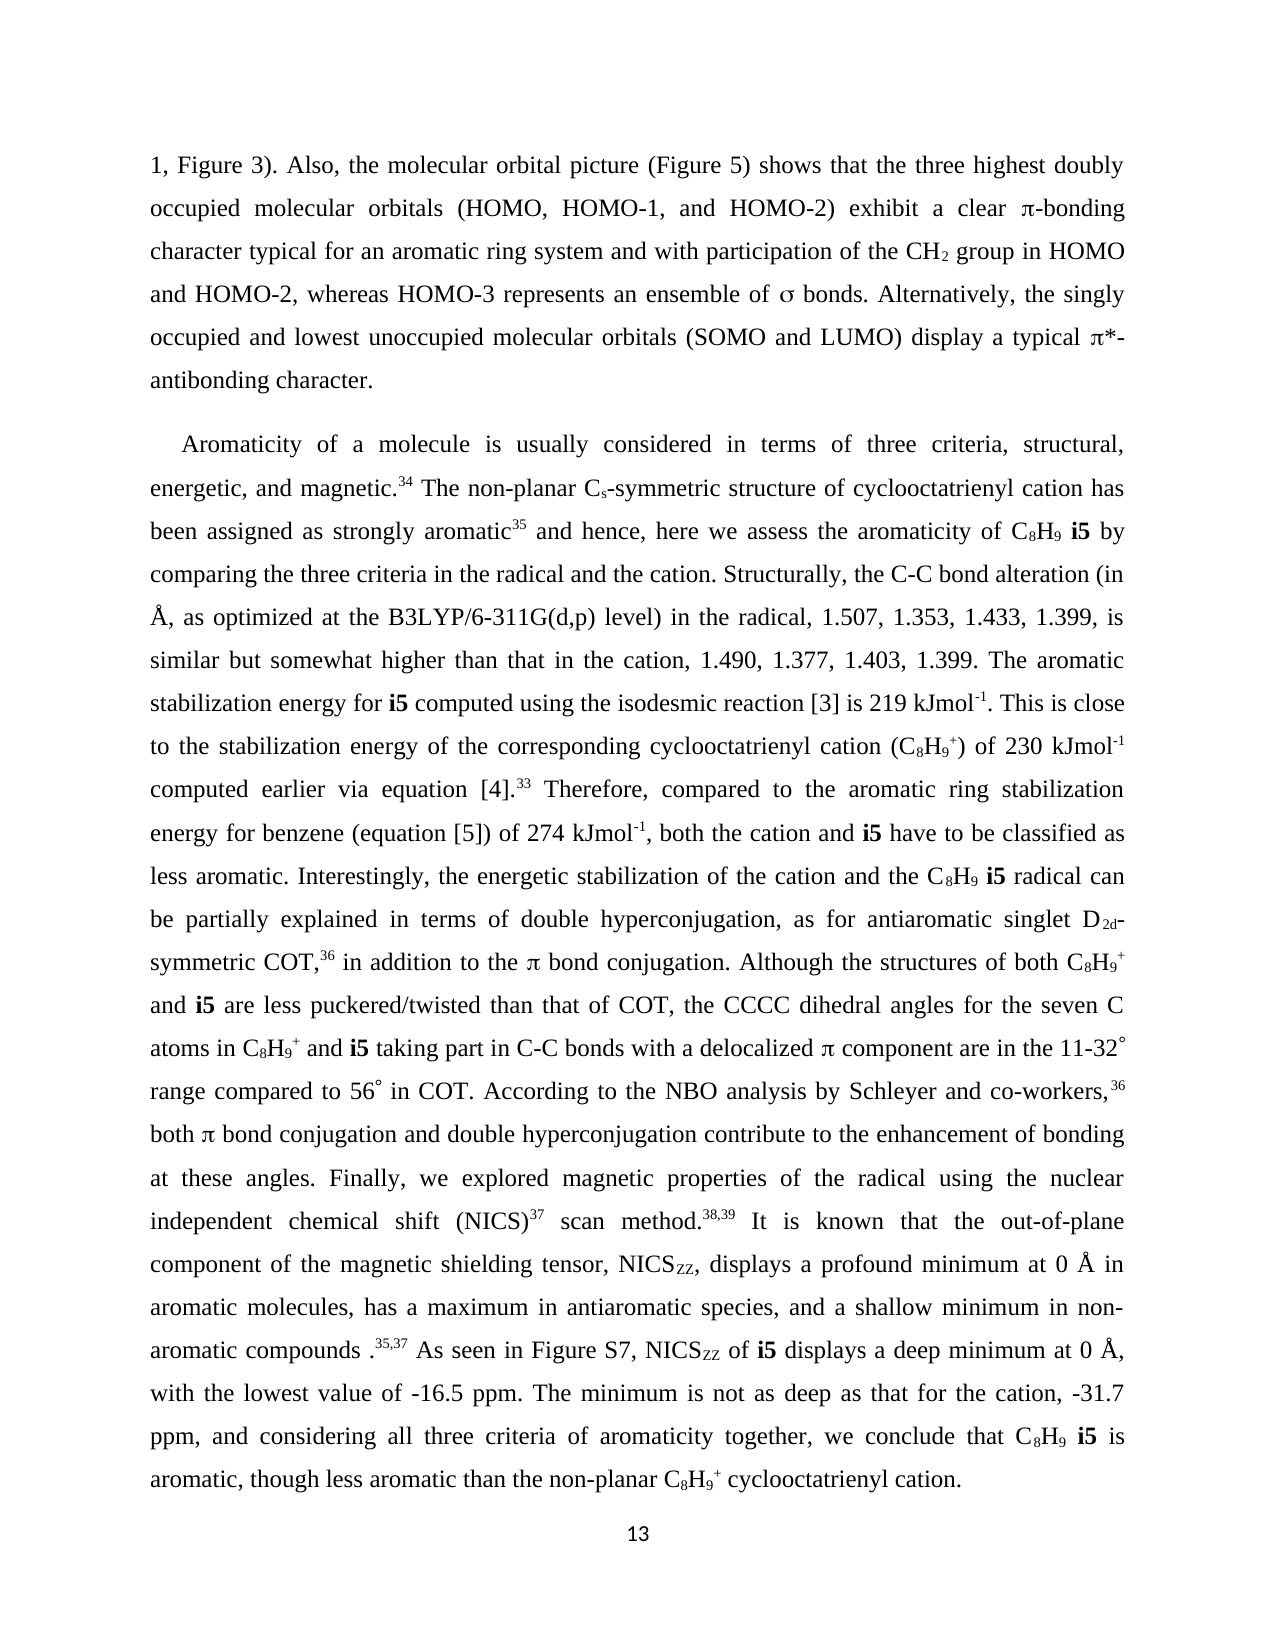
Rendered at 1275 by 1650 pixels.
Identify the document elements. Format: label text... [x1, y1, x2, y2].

text Aromaticity of a molecule is usually considered in terms of three criteria, structural, energetic, and magnetic.34 The non-planar Cs-symmetric structure of cyclooctatrienyl cation has been assigned as strongly aromatic35 and hence, here we assess the aromaticity of C8H9 i5 by comparing the three criteria in the radical and the cation. Structurally, the C-C bond alteration (in Å, as optimized at the B3LYP/6-311G(d,p) level) in the radical, 1.507, 1.353, 1.433, 1.399, is similar but somewhat higher than that in the cation, 1.490, 1.377, 1.403, 1.399. The aromatic stabilization energy for i5 computed using the isodesmic reaction [3] is 219 kJmol-1. This is close to the stabilization energy of the corresponding cyclooctatrienyl cation (C8H9+) of 230 kJmol-1 computed earlier via equation [4].33 Therefore, compared to the aromatic ring stabilization energy for benzene (equation [5]) of 274 kJmol-1, both the cation and i5 have to be classified as less aromatic. Interestingly, the energetic stabilization of the cation and the C8H9 i5 radical can be partially explained in terms of double hyperconjugation, as for antiaromatic singlet D2d-symmetric COT,36 in addition to the bond conjugation. Although the structures of both C8H9+ and i5 are less puckered/twisted than that of COT, the CCCC dihedral angles for the seven C atoms in C8H9+ and i5 taking part in C-C bonds with a delocalized component are in the 11-32 range compared to 56 in COT. According to the NBO analysis by Schleyer and co-workers,36 both bond conjugation and double hyperconjugation contribute to the enhancement of bonding at these angles. Finally, we explored magnetic properties of the radical using the nuclear independent chemical shift (NICS)37 scan method.38,39 It is known that the out-of-plane component of the magnetic shielding tensor, NICSZZ, displays a profound minimum at 0 Å in aromatic molecules, has a maximum in antiaromatic species, and a shallow minimum in non-aromatic compounds .35,37 As seen in Figure S7, NICSZZ of i5 displays a deep minimum at 0 Å, with the lowest value of -16.5 ppm. The minimum is not as deep as that for the cation, -31.7 ppm, and considering all three criteria of aromaticity together, we conclude that C8H9 i5 is aromatic, though less aromatic than the non-planar C8H9+ cyclooctatrienyl cation. [150, 429, 1125, 1493]
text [150, 150, 1125, 394]
